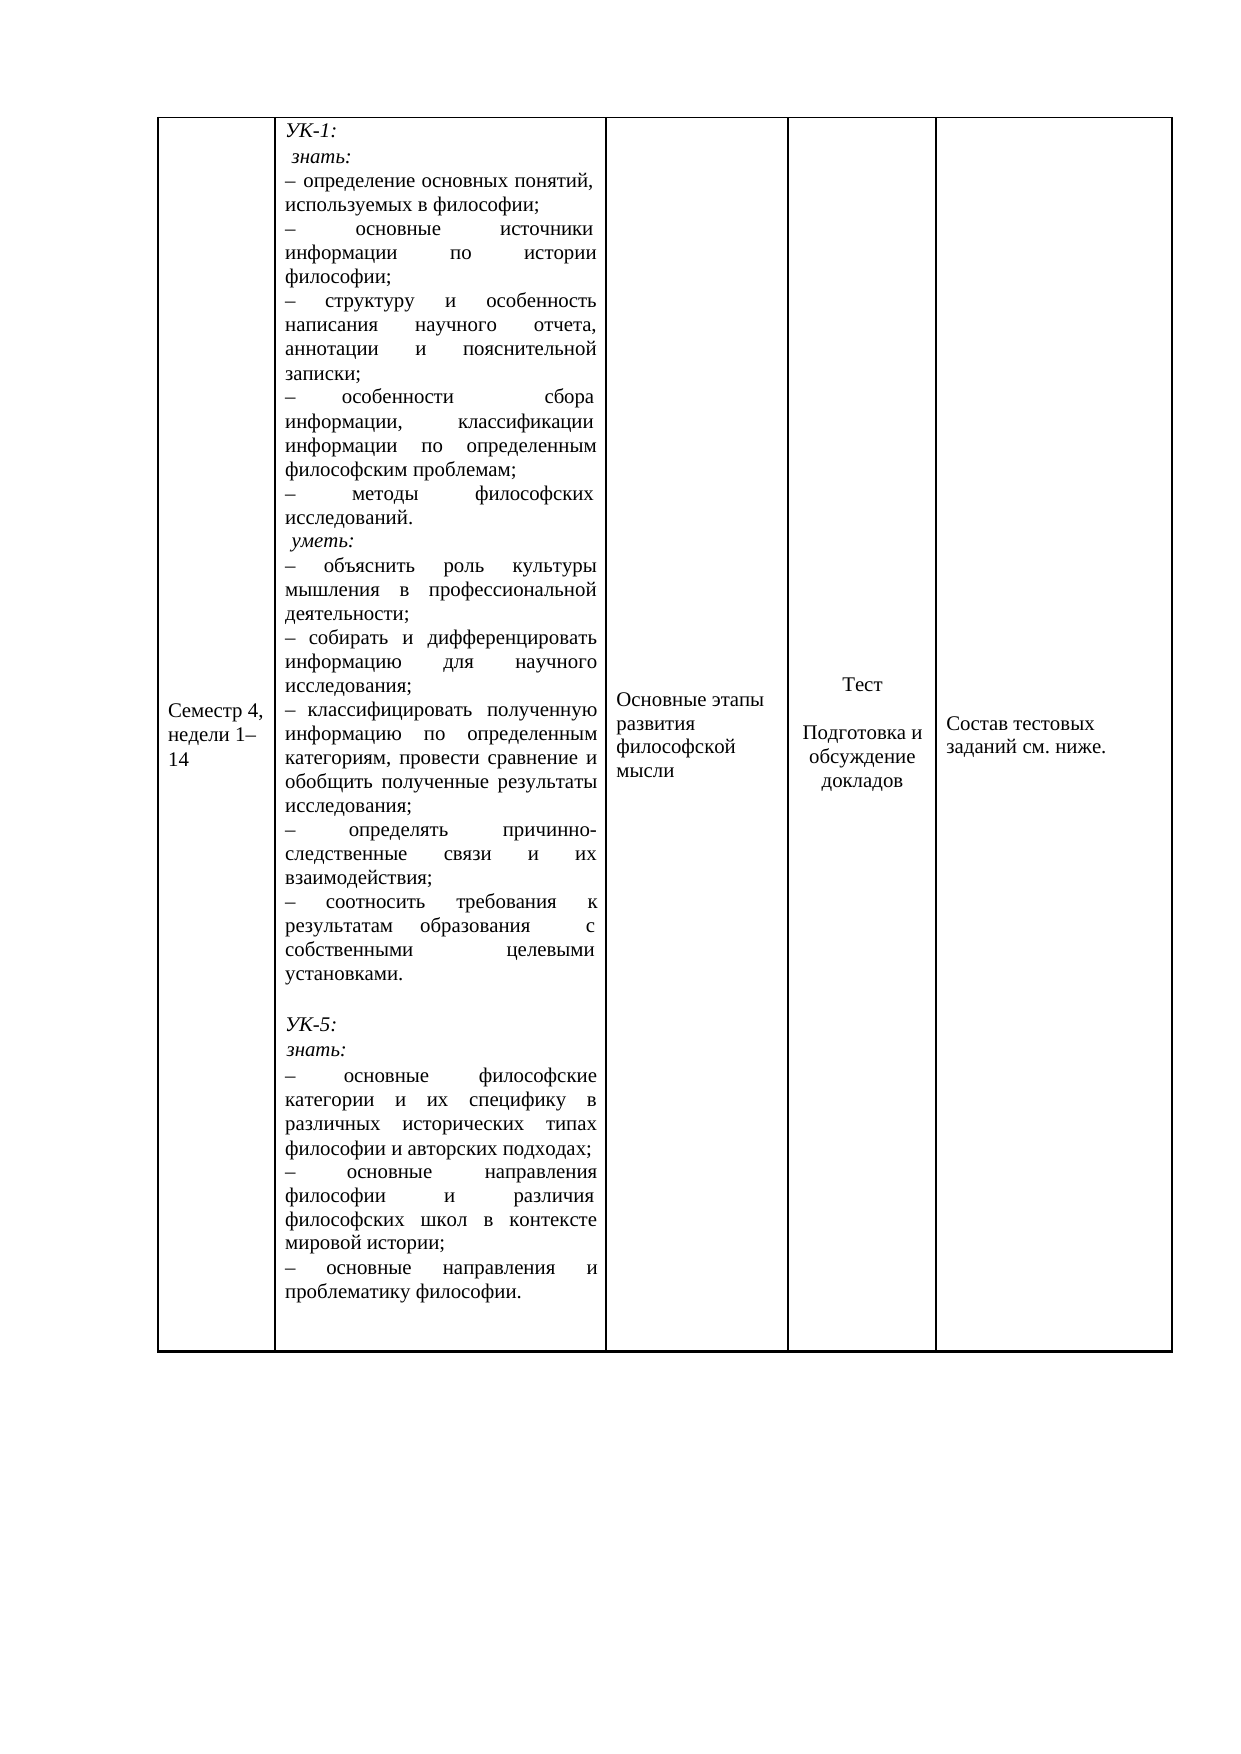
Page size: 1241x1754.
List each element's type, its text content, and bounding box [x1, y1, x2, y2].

table_cell Основные этапы развития философской мысли [607, 118, 787, 1350]
table_cell УК-1: знать: определение основных понятий, используемых в философии; основные источники информации по истории философии; структуру и особенность написания научного отчета, аннотации и пояснительной записки; особенности сбора информации, классификации информации по определенным философским проблемам; методы философских исследований. уметь: объяснить роль культуры мышления в профессиональной деятельности; собирать и дифференцировать информацию для научного исследования; классифицировать полученную информацию по определенным категориям, провести сравнение и обобщить полученные результаты исследования; определять причинно- следственные связи и их взаимодействия; соотносить требования к результатам образования с собственными целевыми установками. УК-5: знать: основные философские категории и их специфику в различных исторических типах философии и авторских подходах; основные направления философии и различия философских школ в контексте мировой истории; основные направления и проблематику философии. [276, 118, 605, 1350]
table_cell Состав тестовых заданий см. ниже. [937, 118, 1171, 1350]
table_cell Тест Подготовка и обсуждение докладов [789, 118, 935, 1350]
table_cell Семестр 4, недели 1– 14 [159, 118, 274, 1350]
